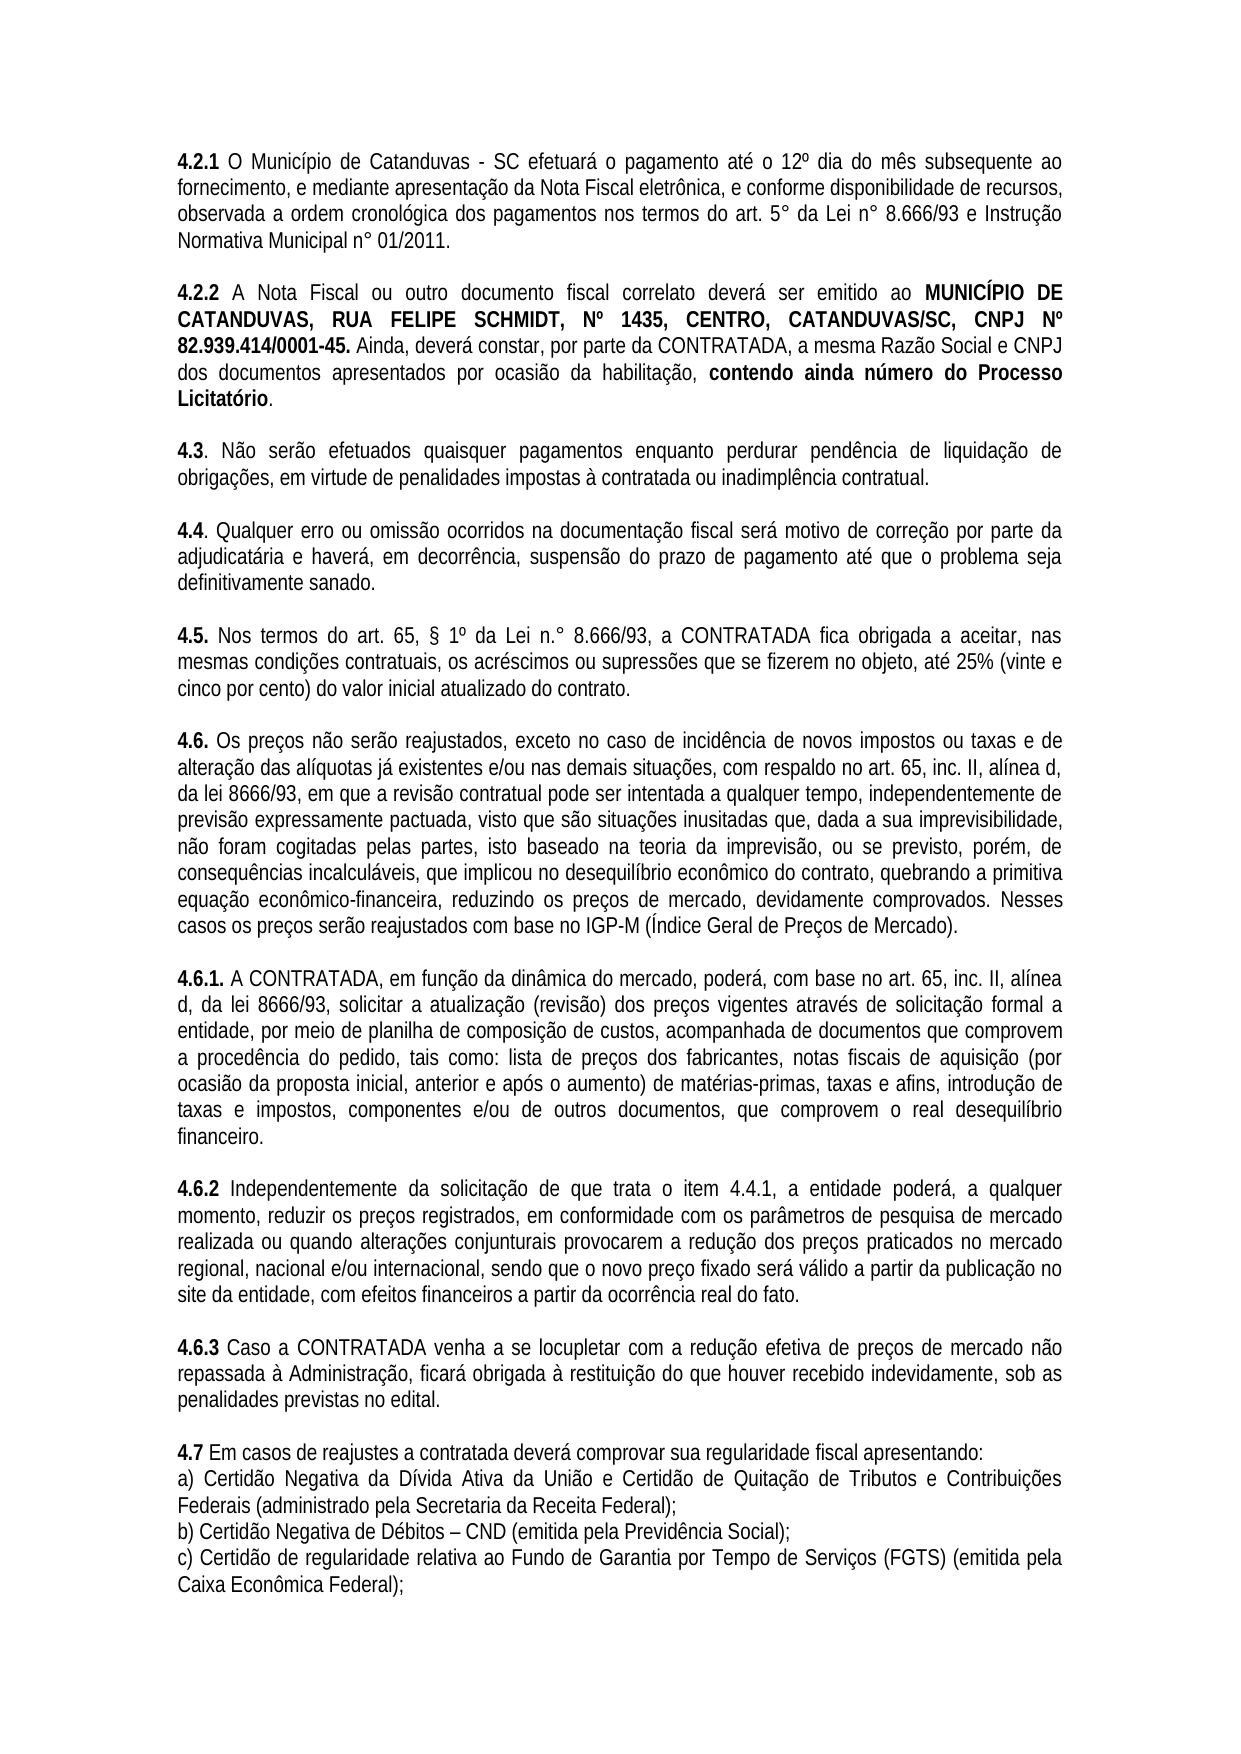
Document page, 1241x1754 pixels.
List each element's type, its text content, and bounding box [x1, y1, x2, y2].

text 4.2.1 O Município de Catanduvas - SC efetuará o pagamento até o 12º dia do mês subsequente ao fornecimento, e mediante apresentação da Nota Fiscal eletrônica, e conforme disponibilidade de recursos, observada a ordem cronológica dos pagamentos nos termos do art. 5° da Lei n° 8.666/93 e Instrução Normativa Municipal n° 01/2011. [177, 148, 1063, 253]
text b) Certidão Negativa de Débitos – CND (emitida pela Previdência Social); [177, 1518, 1063, 1544]
text 4.6.1. A Contratada, em função da dinâmica do mercado, poderá, com base no art. 65, inc. II, alínea d, da lei 8666/93, solicitar a atualização (revisão) dos preços vigentes através de solicitação formal a entidade, por meio de planilha de composição de custos, acompanhada de documentos que comprovem a procedência do pedido, tais como: lista de preços dos fabricantes, notas fiscais de aquisição (por ocasião da proposta inicial, anterior e após o aumento) de matérias-primas, taxas e afins, introdução de taxas e impostos, componentes e/ou de outros documentos, que comprovem o real desequilíbrio financeiro. [177, 964, 1063, 1149]
text 4.3. Não serão efetuados quaisquer pagamentos enquanto perdurar pendência de liquidação de obrigações, em virtude de penalidades impostas à contratada ou inadimplência contratual. [177, 437, 1063, 490]
text 4.7 Em casos de reajustes a contratada deverá comprovar sua regularidade fiscal apresentando: [177, 1439, 1063, 1465]
text a) Certidão Negativa da Dívida Ativa da União e Certidão de Quitação de Tributos e Contribuições Federais (administrado pela Secretaria da Receita Federal); [177, 1465, 1063, 1518]
text 4.6. Os preços não serão reajustados, exceto no caso de incidência de novos impostos ou taxas e de alteração das alíquotas já existentes e/ou nas demais situações, com respaldo no art. 65, inc. II, alínea d, da lei 8666/93, em que a revisão contratual pode ser intentada a qualquer tempo, independentemente de previsão expressamente pactuada, visto que são situações inusitadas que, dada a sua imprevisibilidade, não foram cogitadas pelas partes, isto baseado na teoria da imprevisão, ou se previsto, porém, de consequências incalculáveis, que implicou no desequilíbrio econômico do contrato, quebrando a primitiva equação econômico-financeira, reduzindo os preços de mercado, devidamente comprovados. Nesses casos os preços serão reajustados com base no IGP-M (Índice Geral de Preços de Mercado). [177, 727, 1063, 938]
text 4.6.2 Independentemente da solicitação de que trata o item 4.4.1, a entidade poderá, a qualquer momento, reduzir os preços registrados, em conformidade com os parâmetros de pesquisa de mercado realizada ou quando alterações conjunturais provocarem a redução dos preços praticados no mercado regional, nacional e/ou internacional, sendo que o novo preço fixado será válido a partir da publicação no site da entidade, com efeitos financeiros a partir da ocorrência real do fato. [177, 1175, 1063, 1307]
text c) Certidão de regularidade relativa ao Fundo de Garantia por Tempo de Serviços (FGTS) (emitida pela Caixa Econômica Federal); [177, 1544, 1063, 1597]
text 4.5. Nos termos do art. 65, § 1º da Lei n.° 8.666/93, a CONTRATADA fica obrigada a aceitar, nas mesmas condições contratuais, os acréscimos ou supressões que se fizerem no objeto, até 25% (vinte e cinco por cento) do valor inicial atualizado do contrato. [177, 622, 1063, 701]
text 4.4. Qualquer erro ou omissão ocorridos na documentação fiscal será motivo de correção por parte da adjudicatária e haverá, em decorrência, suspensão do prazo de pagamento até que o problema seja definitivamente sanado. [177, 517, 1063, 596]
text 4.2.2 A Nota Fiscal ou outro documento fiscal correlato deverá ser emitido ao MUNICÍPIO DE CATANDUVAS, RUA FELIPE SCHMIDT, Nº 1435, CENTRO, CATANDUVAS/SC, CNPJ Nº 82.939.414/0001-45. Ainda, deverá constar, por parte da CONTRATADA, a mesma Razão Social e CNPJ dos documentos apresentados por ocasião da habilitação, contendo ainda número do Processo Licitatório. [177, 279, 1063, 411]
text 4.6.3 Caso a Contratada venha a se locupletar com a redução efetiva de preços de mercado não repassada à Administração, ficará obrigada à restituição do que houver recebido indevidamente, sob as penalidades previstas no edital. [177, 1333, 1063, 1413]
